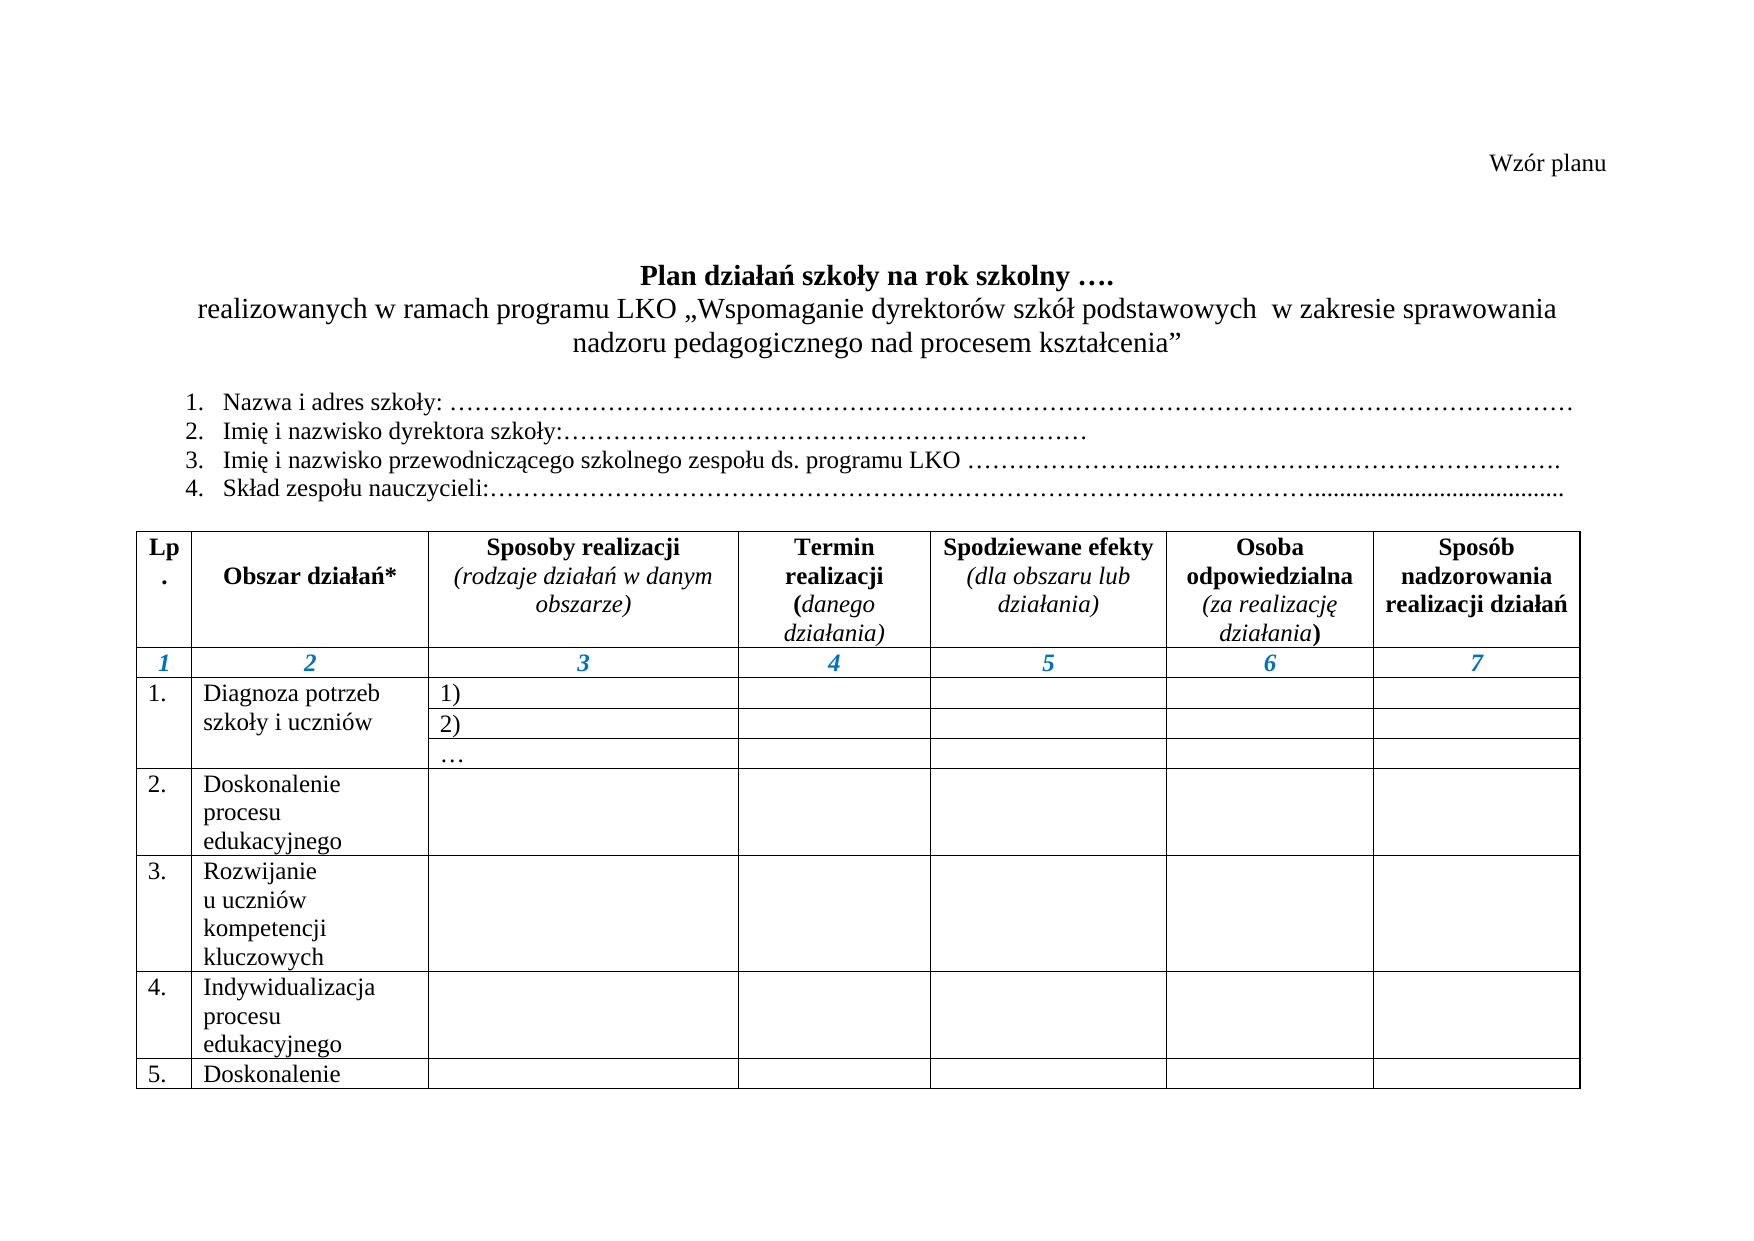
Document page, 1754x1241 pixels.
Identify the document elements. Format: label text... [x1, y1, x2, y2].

list Skład zespołu nauczycieli:………………………………………………………………………………………........................................ [185, 473, 1606, 502]
table_cell [1167, 678, 1373, 708]
table_cell [739, 709, 930, 738]
table_cell [1374, 972, 1579, 1058]
table_cell [739, 769, 930, 855]
table_cell [931, 769, 1166, 855]
table_cell [1167, 709, 1373, 738]
list Nazwa i adres szkoły: ……………………………………………………………………………………………………………………… [185, 387, 1606, 416]
table_cell [1374, 739, 1579, 768]
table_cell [192, 1059, 428, 1088]
table_cell [429, 856, 738, 971]
table_cell [931, 739, 1166, 768]
table_cell 5 [931, 648, 1166, 677]
table_cell [739, 678, 930, 708]
table_cell [1167, 972, 1373, 1058]
table_cell [1167, 739, 1373, 768]
text Wzór planu [148, 148, 1606, 176]
table_cell [1374, 678, 1579, 708]
table_cell 2 [192, 648, 428, 677]
table_cell 2. [137, 769, 191, 855]
table_cell [1167, 856, 1373, 971]
table_cell 1. [137, 678, 191, 768]
table_cell 3 [429, 648, 738, 677]
table_cell Diagnoza potrzeb szkoły i uczniów [192, 678, 428, 768]
text realizowanych w ramach programu LKO „Wspomaganie dyrektorów szkół podstawowych w zakresie sprawowania nadzoru pedagogicznego nad procesem kształcenia” [148, 291, 1606, 358]
table_cell 4 [739, 648, 930, 677]
list Imię i nazwisko przewodniczącego szkolnego zespołu ds. programu LKO …………………..…………………………………………. [185, 445, 1606, 473]
table_cell [931, 1059, 1166, 1088]
table_cell [931, 972, 1166, 1058]
table_cell Doskonalenie procesu edukacyjnego [192, 769, 428, 855]
table_cell [429, 972, 738, 1058]
table_cell 4. [137, 972, 191, 1058]
table_cell 5. [137, 1059, 191, 1088]
table_cell [1374, 709, 1579, 738]
table_cell [1374, 1059, 1579, 1088]
table_cell … [429, 739, 738, 768]
table_header Sposoby realizacji (rodzaje działań w danym obszarze) [429, 532, 738, 647]
table_cell Indywidualizacja procesu edukacyjnego [192, 972, 428, 1058]
table_cell [1374, 856, 1579, 971]
table_cell [1167, 1059, 1373, 1088]
table_cell [739, 972, 930, 1058]
table_cell [931, 678, 1166, 708]
table_cell 3. [137, 856, 191, 971]
table_cell [429, 769, 738, 855]
table_header Sposób nadzorowania realizacji działań [1374, 532, 1579, 647]
table_cell 1) [429, 678, 738, 708]
list Imię i nazwisko dyrektora szkoły:……………………………………………………… [185, 416, 1606, 445]
table_cell [739, 739, 930, 768]
table_cell 2) [429, 709, 738, 738]
text Plan działań szkoły na rok szkolny …. [148, 258, 1606, 291]
table_cell [931, 709, 1166, 738]
table_cell 6 [1167, 648, 1373, 677]
table_header Osoba odpowiedzialna (za realizację działania) [1167, 532, 1373, 647]
table_header Termin realizacji (danego działania) [739, 532, 930, 647]
table_cell 1 [137, 648, 191, 677]
table_cell 7 [1374, 648, 1579, 677]
table_cell [739, 1059, 930, 1088]
table_cell [931, 856, 1166, 971]
table_cell [429, 1059, 738, 1088]
table_cell [739, 856, 930, 971]
table_cell [1167, 769, 1373, 855]
table_header Lp. [137, 532, 191, 647]
table_header Obszar działań* [192, 532, 428, 647]
table_header Spodziewane efekty (dla obszaru lub działania) [931, 532, 1166, 647]
table_cell [1374, 769, 1579, 855]
table_cell Rozwijanie u uczniów kompetencji kluczowych [192, 856, 428, 971]
